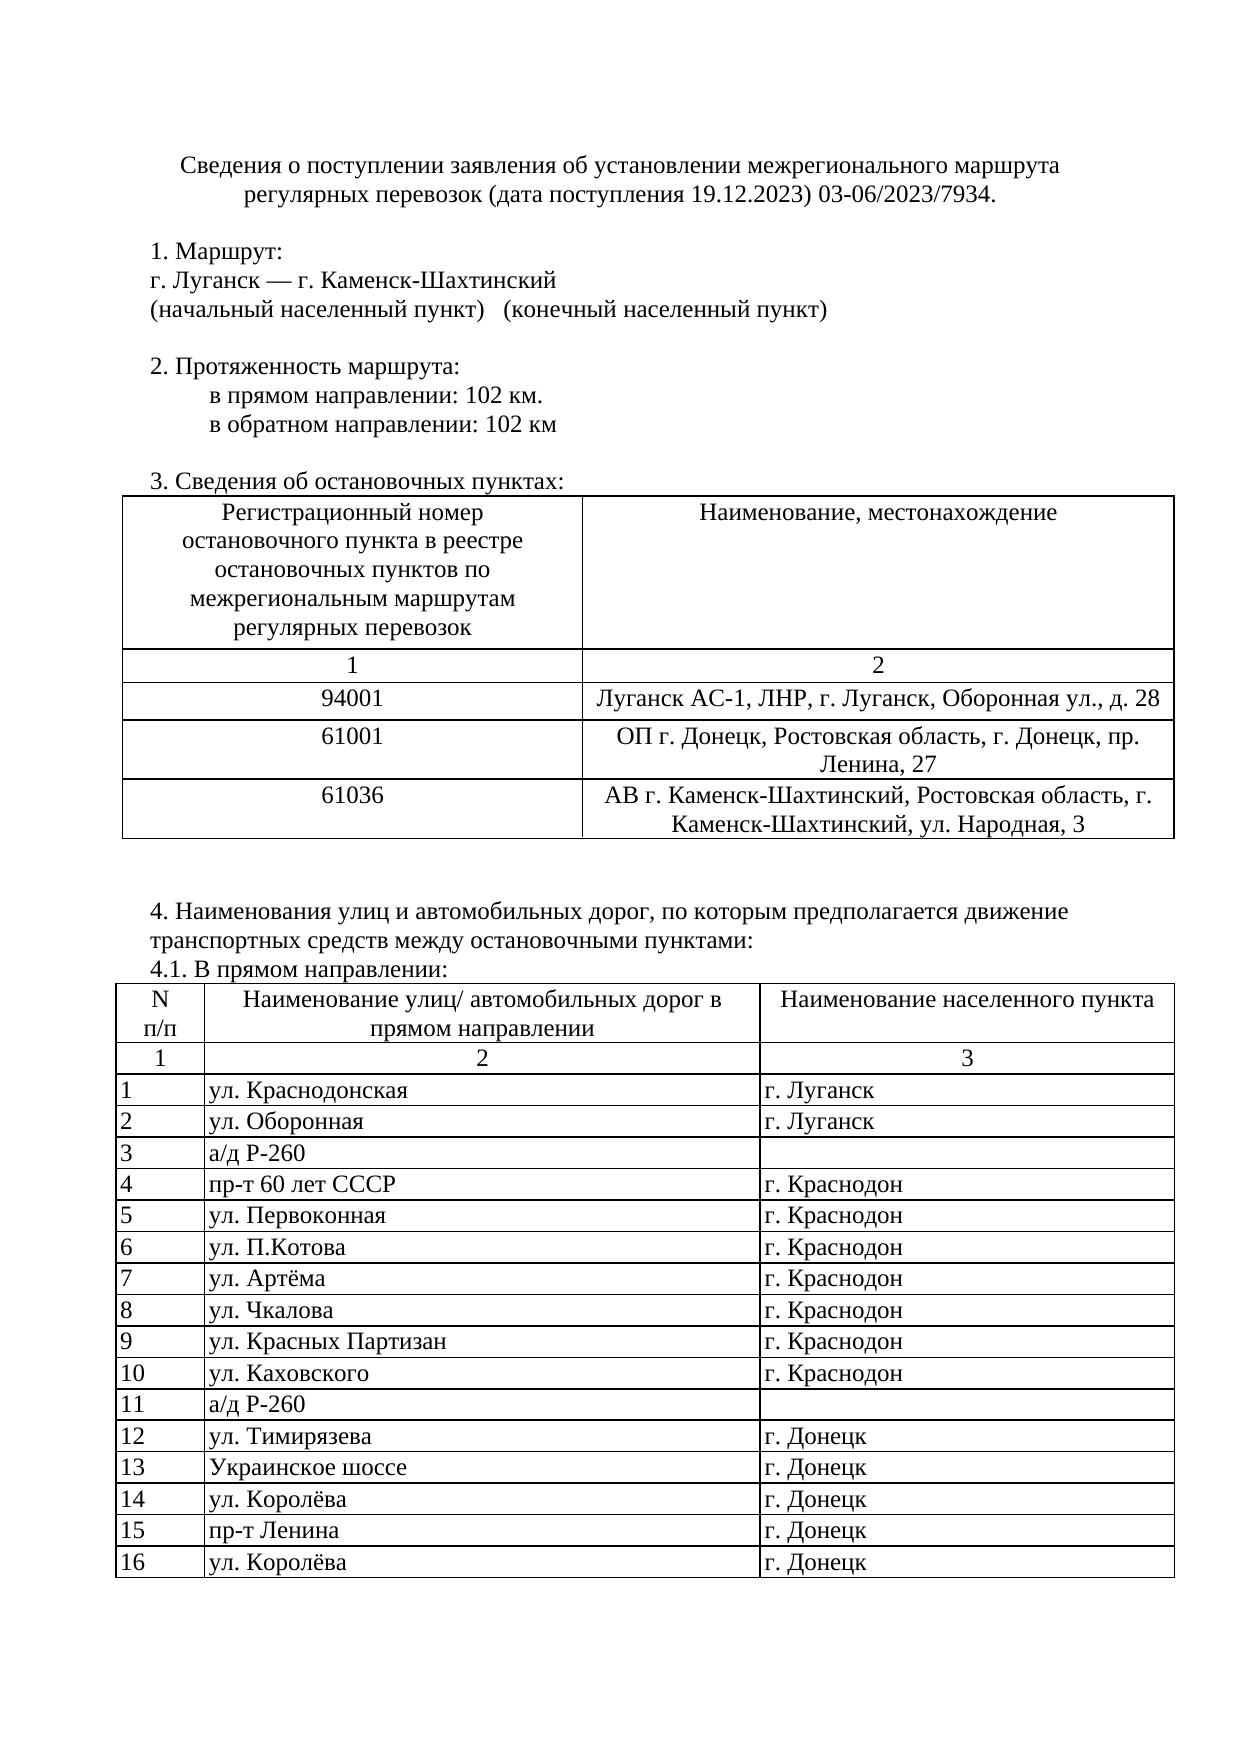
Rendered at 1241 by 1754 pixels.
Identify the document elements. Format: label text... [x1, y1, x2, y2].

table_cell 12 [117, 1421, 204, 1451]
text (начальный населенный пункт) (конечный населенный пункт) [150, 294, 1090, 322]
text 3. Сведения об остановочных пунктах: [150, 466, 1090, 495]
table_cell 7 [117, 1264, 204, 1293]
table_cell 15 [117, 1515, 204, 1545]
table_cell ул. Каховского [205, 1358, 759, 1388]
table_cell 4 [117, 1169, 204, 1199]
table_cell ул. П.Котова [205, 1232, 759, 1262]
table_cell 2 [117, 1106, 204, 1136]
table_cell г. Донецк [761, 1547, 1174, 1577]
table_cell г. Донецк [761, 1484, 1174, 1514]
table_cell 3 [761, 1043, 1174, 1073]
table_cell г. Донецк [761, 1421, 1174, 1451]
table_cell а/д Р-260 [205, 1390, 759, 1419]
table_cell а/д Р-260 [205, 1138, 759, 1168]
text Сведения о поступлении заявления об установлении межрегионального маршрута регулярных перевозок (дата поступления 19.12.2023) 03-06/2023/7934. [150, 150, 1090, 207]
table_cell г. Краснодон [761, 1264, 1174, 1293]
table_cell ул. Первоконная [205, 1201, 759, 1231]
table_cell пр-т 60 лет СССР [205, 1169, 759, 1199]
table_cell г. Луганск [761, 1106, 1174, 1136]
table_cell 94001 [123, 683, 582, 719]
table_header N п/п [117, 984, 204, 1042]
table_cell АВ г. Каменск-Шахтинский, Ростовская область, г. Каменск-Шахтинский, ул. Народная, 3 [583, 780, 1173, 837]
table_cell 8 [117, 1295, 204, 1325]
table_cell 16 [117, 1547, 204, 1577]
table_cell 11 [117, 1390, 204, 1419]
table_cell г. Краснодон [761, 1169, 1174, 1199]
table_cell г. Краснодон [761, 1295, 1174, 1325]
table_header Наименование, местонахождение [583, 497, 1173, 648]
table_cell 13 [117, 1452, 204, 1482]
table_header Регистрационный номер остановочного пункта в реестре остановочных пунктов по межрегиональным маршрутам регулярных перевозок [123, 497, 582, 648]
text в прямом направлении: 102 км. [150, 380, 1090, 409]
table_cell 1 [123, 650, 582, 681]
table_cell [761, 1138, 1174, 1168]
table_cell г. Краснодон [761, 1232, 1174, 1262]
table_cell ул. Королёва [205, 1547, 759, 1577]
table_cell ул. Оборонная [205, 1106, 759, 1136]
table_cell ул. Королёва [205, 1484, 759, 1514]
table_cell 9 [117, 1327, 204, 1356]
table_cell 1 [117, 1043, 204, 1073]
table_cell 14 [117, 1484, 204, 1514]
table_cell ул. Красных Партизан [205, 1327, 759, 1356]
table_cell г. Донецк [761, 1515, 1174, 1545]
text 4.1. В прямом направлении: [150, 954, 1090, 983]
table_cell ул. Чкалова [205, 1295, 759, 1325]
table_cell ул. Краснодонская [205, 1075, 759, 1105]
text 1. Маршрут: [150, 236, 1090, 265]
table_cell г. Донецк [761, 1452, 1174, 1482]
text в обратном направлении: 102 км [150, 409, 1090, 437]
text 2. Протяженность маршрута: [150, 351, 1090, 380]
table_cell Украинское шоссе [205, 1452, 759, 1482]
table_cell ОП г. Донецк, Ростовская область, г. Донецк, пр. Ленина, 27 [583, 721, 1173, 778]
table_cell Луганск АС-1, ЛНР, г. Луганск, Оборонная ул., д. 28 [583, 683, 1173, 719]
table_header Наименование улиц/ автомобильных дорог в прямом направлении [205, 984, 759, 1042]
table_cell 10 [117, 1358, 204, 1388]
text г. Луганск — г. Каменск-Шахтинский [150, 265, 1090, 294]
table_cell 2 [583, 650, 1173, 681]
table_cell [761, 1390, 1174, 1419]
table_cell 6 [117, 1232, 204, 1262]
table_cell 2 [205, 1043, 759, 1073]
table_cell г. Луганск [761, 1075, 1174, 1105]
text 4. Наименования улиц и автомобильных дорог, по которым предполагается движение транспортных средств между остановочными пунктами: [150, 896, 1090, 954]
table_cell г. Краснодон [761, 1327, 1174, 1356]
table_cell ул. Артёма [205, 1264, 759, 1293]
table_header Наименование населенного пункта [761, 984, 1174, 1042]
table_cell 61001 [123, 721, 582, 778]
table_cell 3 [117, 1138, 204, 1168]
table_cell г. Краснодон [761, 1358, 1174, 1388]
table_cell г. Краснодон [761, 1201, 1174, 1231]
table_cell 5 [117, 1201, 204, 1231]
table_cell пр-т Ленина [205, 1515, 759, 1545]
table_cell 1 [117, 1075, 204, 1105]
table_cell 61036 [123, 780, 582, 837]
table_cell ул. Тимирязева [205, 1421, 759, 1451]
